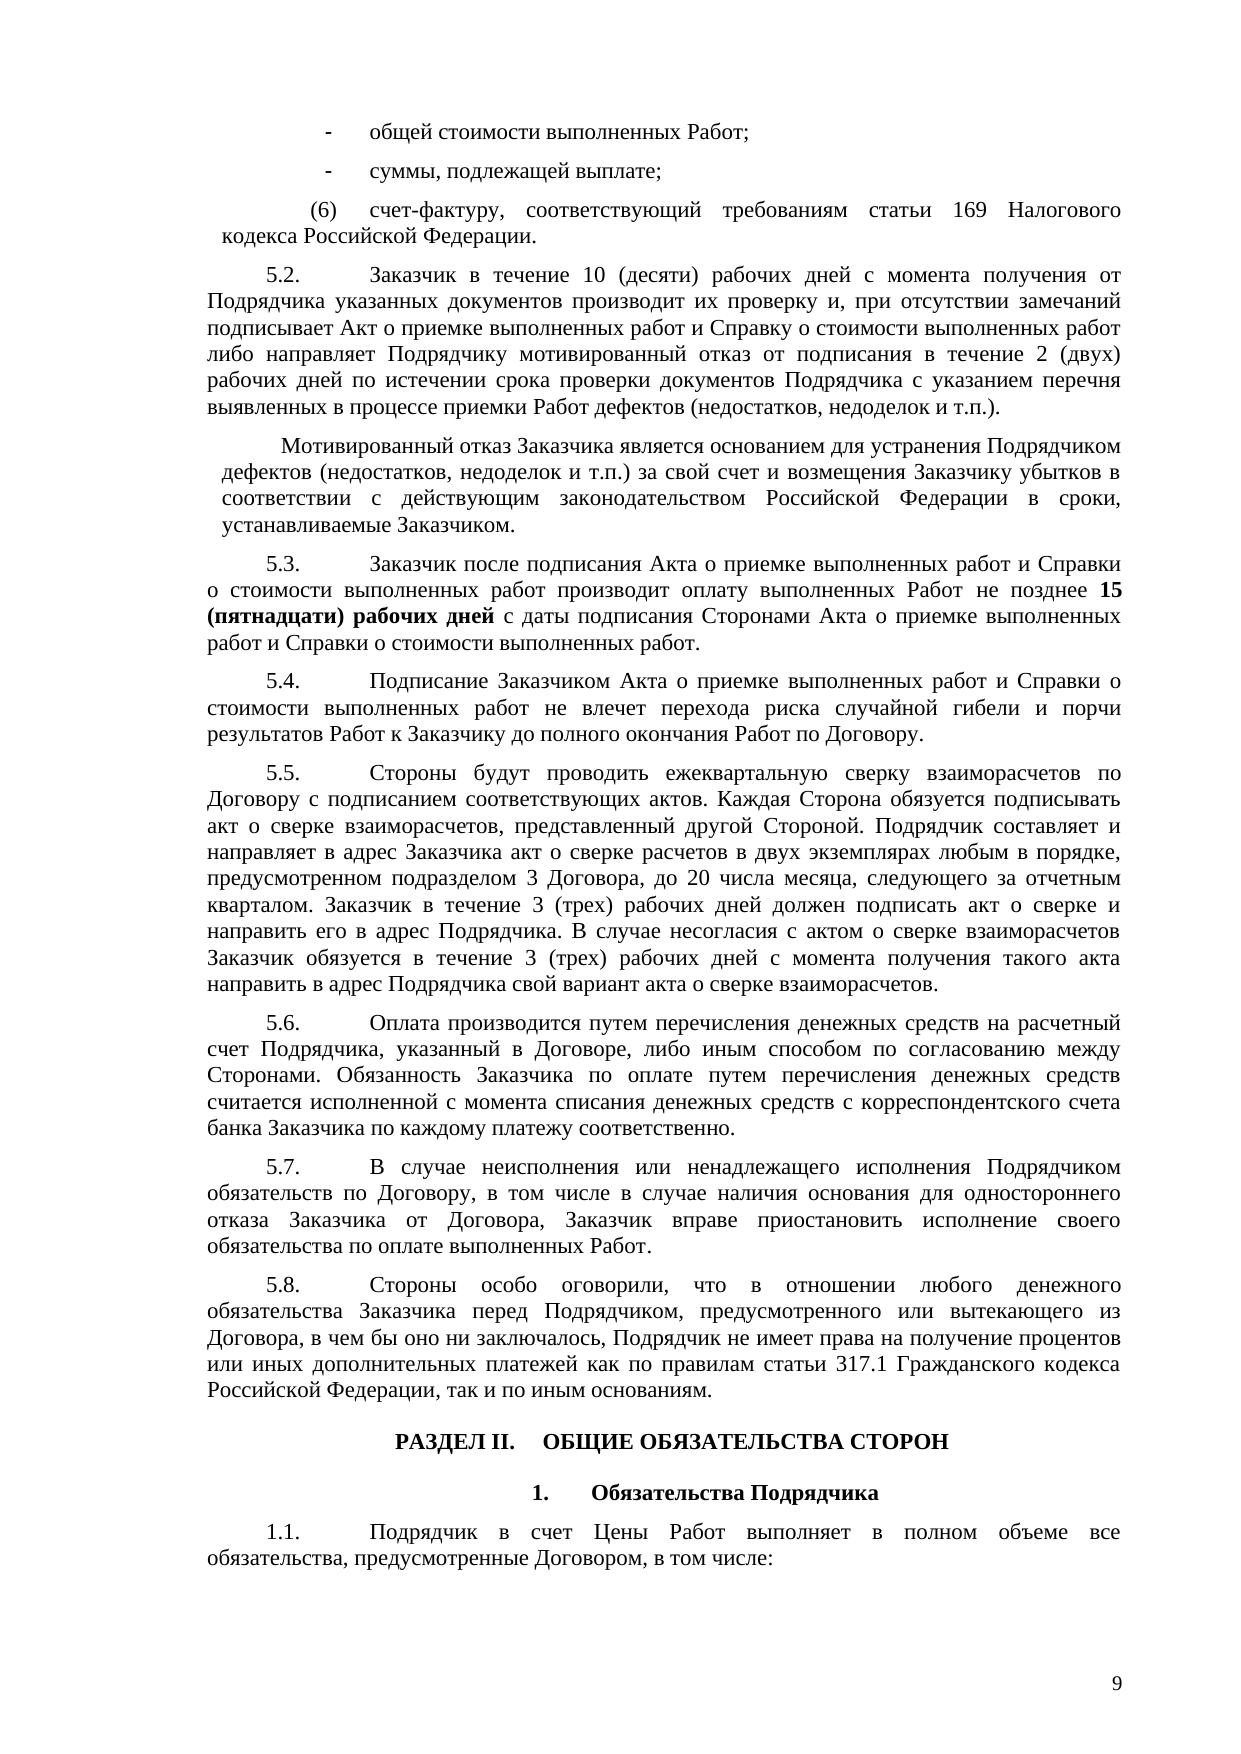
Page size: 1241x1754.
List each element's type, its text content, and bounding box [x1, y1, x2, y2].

text суммы, подлежащей выплате; [222, 157, 1122, 183]
text Обязательства Подрядчика [502, 1479, 1122, 1505]
list Мотивированный отказ Заказчика является основанием для устранения Подрядчиком дефектов (недостатков, недоделок и т.п.) за свой счет и возмещения Заказчику убытков в соответствии с действующим законодательством Российской Федерации в сроки, устанавливаемые Заказчиком. [222, 432, 1122, 537]
text счет-фактуру, соответствующий требованиям статьи 169 Налогового кодекса Российской Федерации. [222, 196, 1122, 248]
text В случае неисполнения или ненадлежащего исполнения Подрядчиком обязательств по Договору, в том числе в случае наличия основания для одностороннего отказа Заказчика от Договора, Заказчик вправе приостановить исполнение своего обязательства по оплате выполненных Работ. [207, 1153, 1122, 1258]
text Оплата производится путем перечисления денежных средств на расчетный счет Подрядчика, указанный в Договоре, либо иным способом по согласованию между Сторонами. Обязанность Заказчика по оплате путем перечисления денежных средств считается исполненной с момента списания денежных средств с корреспондентского счета банка Заказчика по каждому платежу соответственно. [207, 1009, 1122, 1141]
text Заказчик в течение 10 (десяти) рабочих дней с момента получения от Подрядчика указанных документов производит их проверку и, при отсутствии замечаний подписывает Акт о приемке выполненных работ и Справку о стоимости выполненных работ либо направляет Подрядчику мотивированный отказ от подписания в течение 2 (двух) рабочих дней по истечении срока проверки документов Подрядчика с указанием перечня выявленных в процессе приемки Работ дефектов (недостатков, недоделок и т.п.). [207, 261, 1122, 419]
text Заказчик после подписания Акта о приемке выполненных работ и Справки о стоимости выполненных работ производит оплату выполненных Работ не позднее 15 (пятнадцати) рабочих дней с даты подписания Сторонами Акта о приемке выполненных работ и Справки о стоимости выполненных работ. [207, 549, 1122, 655]
text Стороны будут проводить ежеквартальную сверку взаиморасчетов по Договору с подписанием соответствующих актов. Каждая Сторона обязуется подписывать акт о сверке взаиморасчетов, представленный другой Стороной. Подрядчик составляет и направляет в адрес Заказчика акт о сверке расчетов в двух экземплярах любым в порядке, предусмотренном подразделом 32 Договора, до 20 числа месяца, следующего за отчетным кварталом. Заказчик в течение 3 (трех) рабочих дней должен подписать акт о сверке и направить его в адрес Подрядчика. В случае несогласия с актом о сверке взаиморасчетов Заказчик обязуется в течение 3 (трех) рабочих дней с момента получения такого акта направить в адрес Подрядчика свой вариант акта о сверке взаиморасчетов. [207, 759, 1122, 996]
text Подрядчик в счет Цены Работ выполняет в полном объеме все обязательства, предусмотренные Договором, в том числе: [207, 1518, 1122, 1571]
text Подписание Заказчиком Акта о приемке выполненных работ и Справки о стоимости выполненных работ не влечет перехода риска случайной гибели и порчи результатов Работ к Заказчику до полного окончания Работ по Договору. [207, 667, 1122, 747]
text Стороны особо оговорили, что в отношении любого денежного обязательства Заказчика перед Подрядчиком, предусмотренного или вытекающего из Договора, в чем бы оно ни заключалось, Подрядчик не имеет права на получение процентов или иных дополнительных платежей как по правилам статьи 317.1 Гражданского кодекса Российской Федерации, так и по иным основаниям. [207, 1271, 1122, 1403]
text общей стоимости выполненных Работ; [222, 118, 1122, 144]
text ОБЩИЕ ОБЯЗАТЕЛЬСТВА СТОРОН [222, 1428, 1122, 1454]
